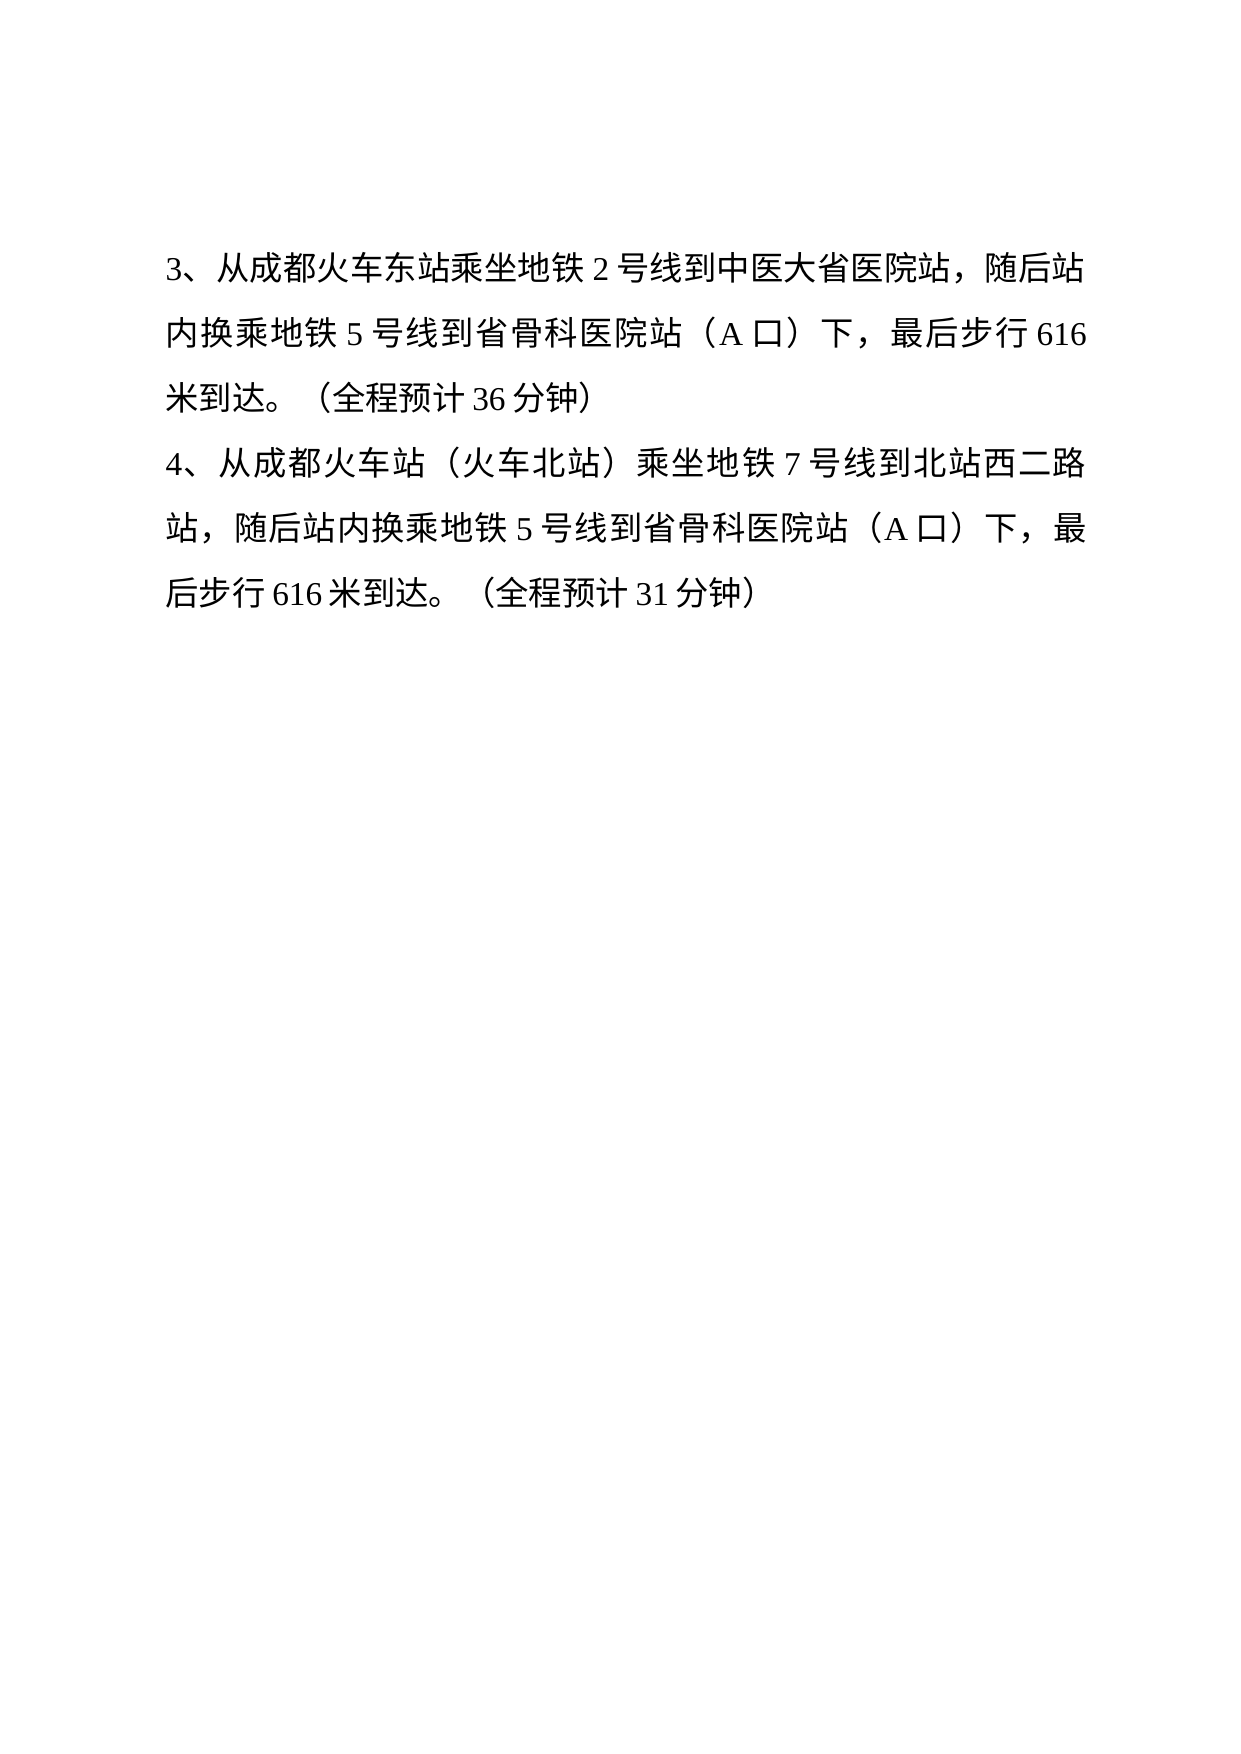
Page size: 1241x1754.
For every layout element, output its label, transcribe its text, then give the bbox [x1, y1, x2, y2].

text 3、从成都火车东站乘坐地铁2号线到中医大省医院站，随后站内换乘地铁5号线到省骨科医院站（A口）下，最后步行616米到达。（全程预计36分钟） [165, 233, 1087, 428]
text 4、从成都火车站（火车北站）乘坐地铁7号线到北站西二路站，随后站内换乘地铁5号线到省骨科医院站（A口）下，最后步行616米到达。（全程预计31分钟） [165, 428, 1087, 623]
